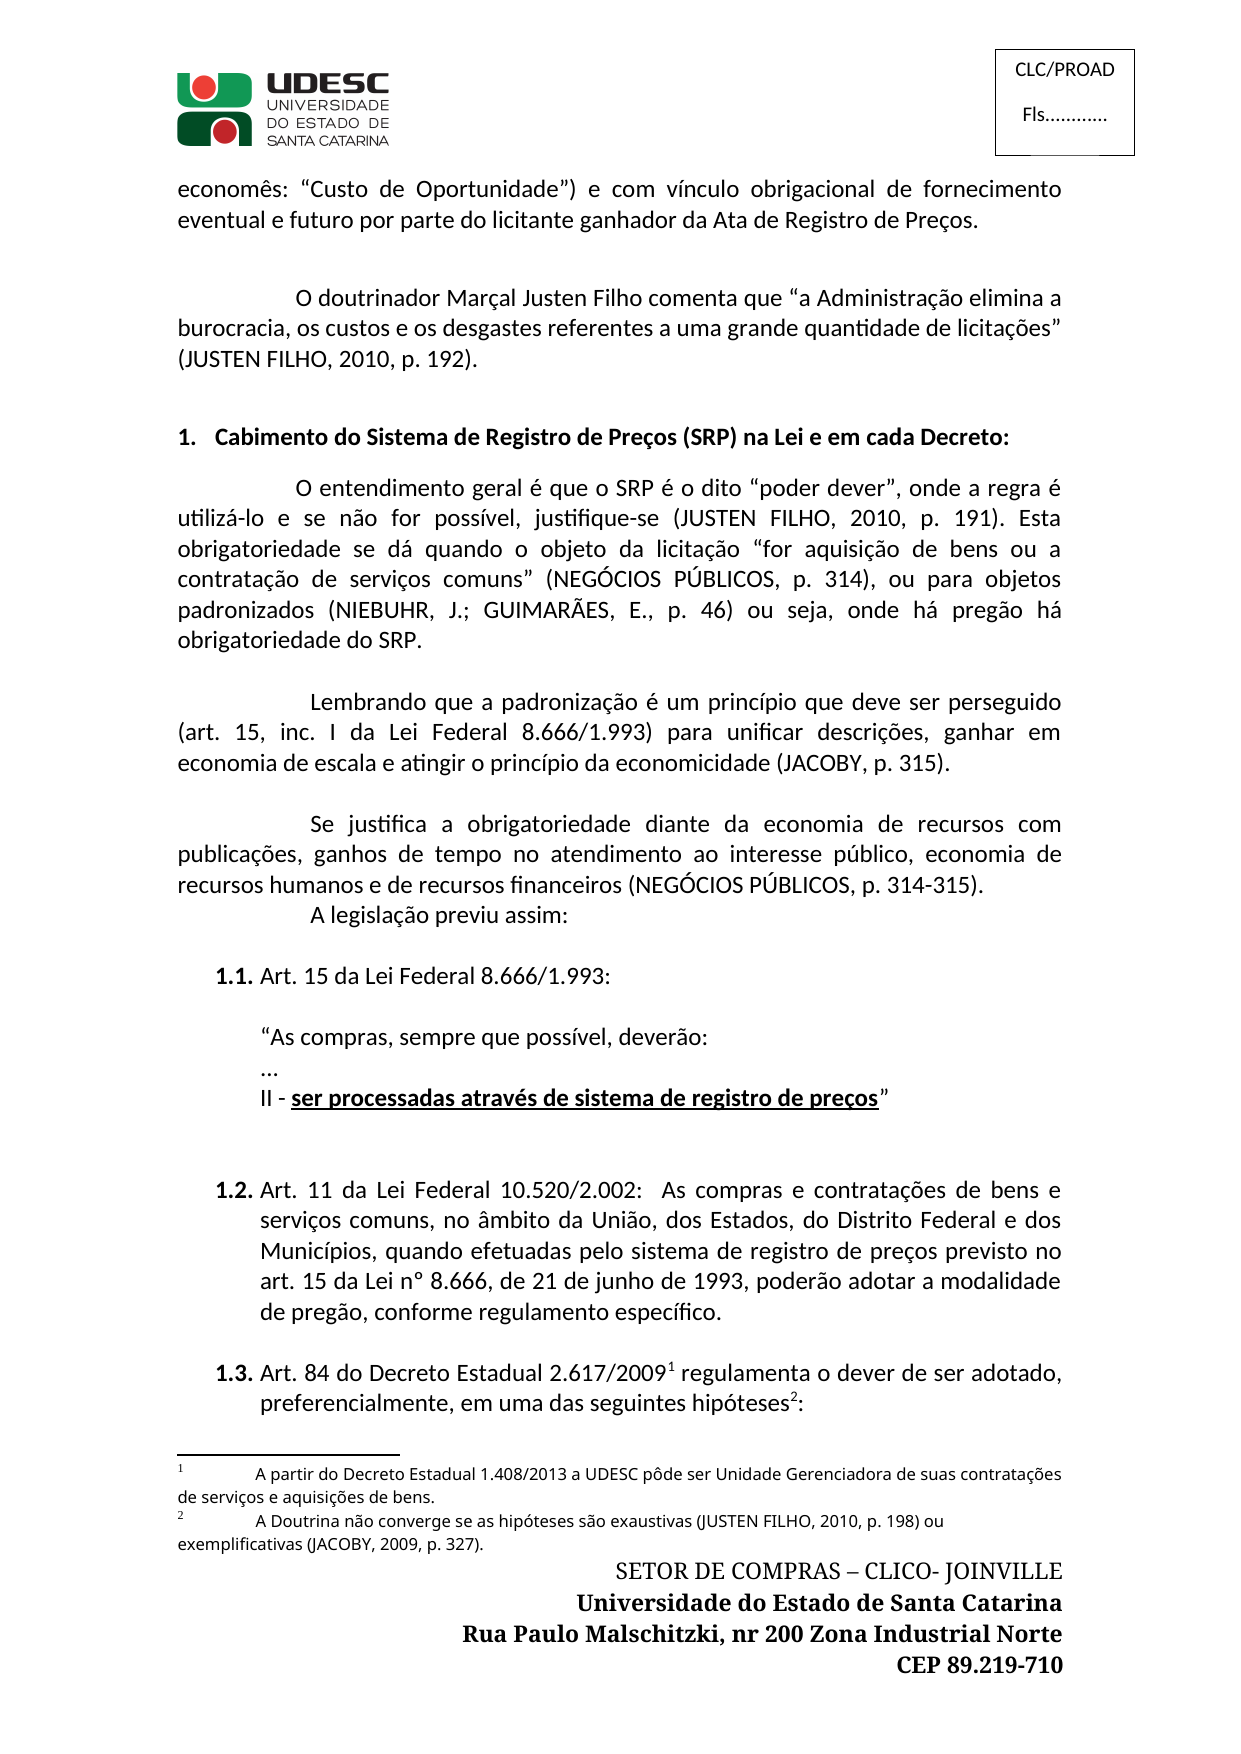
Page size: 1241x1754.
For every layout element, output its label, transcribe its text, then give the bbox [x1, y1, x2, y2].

picture [177, 73, 389, 146]
list Art. 11 da Lei Federal 10.520/2.002: As compras e contratações de bens e serviços comuns, no âmbito da União, dos Estados, do Distrito Federal e dos Municípios, quando efetuadas pelo sistema de registro de preços previsto no art. 15 da Lei nº 8.666, de 21 de junho de 1993, poderão adotar a modalidade de pregão, conforme regulamento específico. [215, 1174, 1063, 1327]
text O entendimento geral é que o SRP é o dito “poder dever”, onde a regra é utilizá-lo e se não for possível, justifique-se (JUSTEN FILHO, 2010, p. 191). Esta obrigatoriedade se dá quando o objeto da licitação “for aquisição de bens ou a contratação de serviços comuns” (NEGÓCIOS PÚBLICOS, p. 314), ou para objetos padronizados (NIEBUHR, J.; GUIMARÃES, E., p. 46) ou seja, onde há pregão há obrigatoriedade do SRP. [177, 472, 1063, 655]
list Se justifica a obrigatoriedade diante da economia de recursos com publicações, ganhos de tempo no atendimento ao interesse público, economia de recursos humanos e de recursos financeiros (NEGÓCIOS PÚBLICOS, p. 314-315). [177, 808, 1063, 899]
list Art. 84 do Decreto Estadual 2.617/2009 regulamenta o dever de ser adotado, preferencialmente, em uma das seguintes hipóteses: [215, 1357, 1063, 1418]
text O doutrinador Marçal Justen Filho comenta que “a Administração elimina a burocracia, os custos e os desgastes referentes a uma grande quantidade de licitações” (JUSTEN FILHO, 2010, p. 192). [177, 282, 1063, 373]
list Lembrando que a padronização é um princípio que deve ser perseguido (art. 15, inc. I da Lei Federal 8.666/1.993) para unificar descrições, ganhar em economia de escala e atingir o princípio da economicidade (JACOBY, p. 315). [177, 686, 1063, 777]
list ... [260, 1052, 1063, 1082]
list Cabimento do Sistema de Registro de Preços (SRP) na Lei e em cada Decreto: [177, 421, 1063, 451]
list A legislação previu assim: [177, 899, 1063, 930]
list “As compras, sempre que possível, deverão: [260, 1021, 1063, 1052]
list II - ser processadas através de sistema de registro de preços” [260, 1082, 1063, 1113]
list Art. 15 da Lei Federal 8.666/1.993: [215, 960, 1063, 991]
